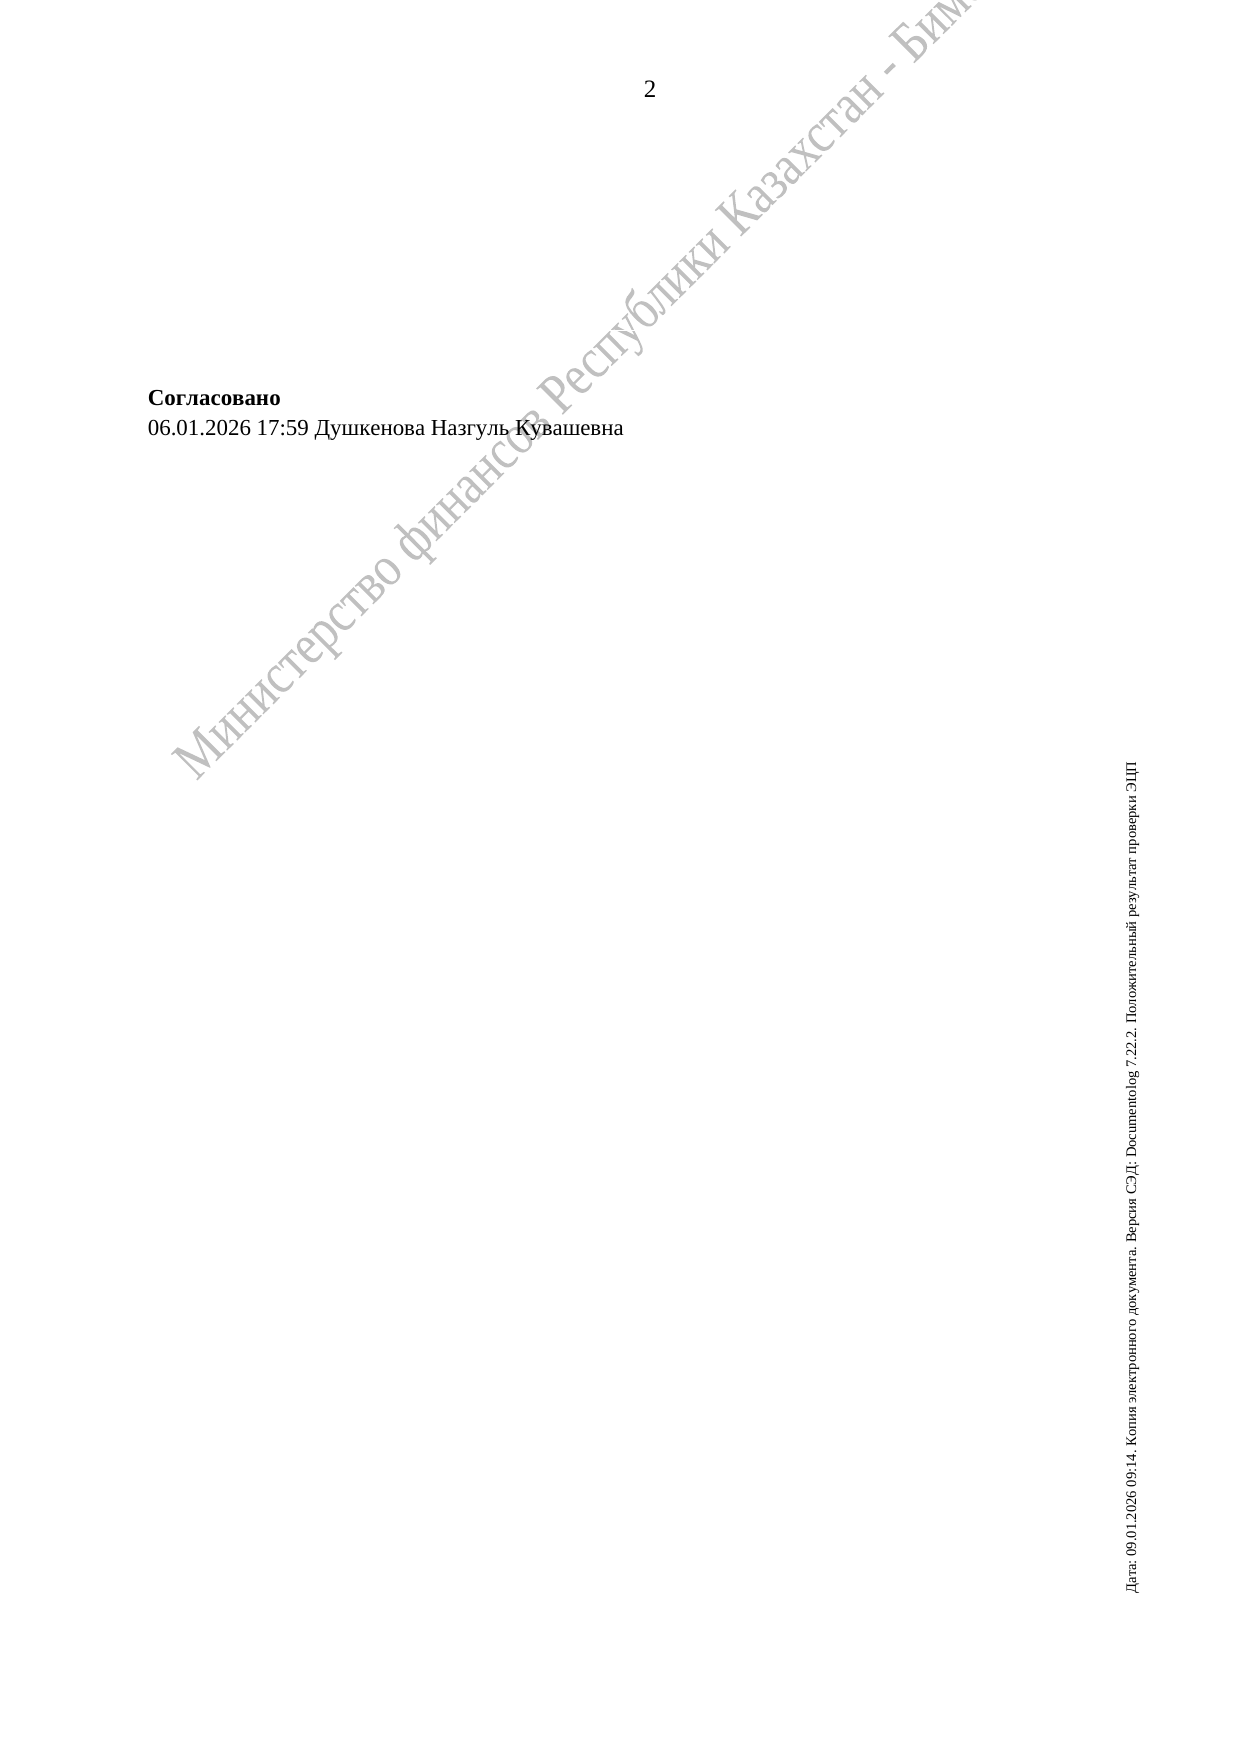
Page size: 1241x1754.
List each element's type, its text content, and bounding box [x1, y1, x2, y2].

text 06.01.2026 17:59 Душкенова Назгуль Кувашевна [148, 414, 1152, 440]
text Согласовано [148, 384, 1152, 410]
